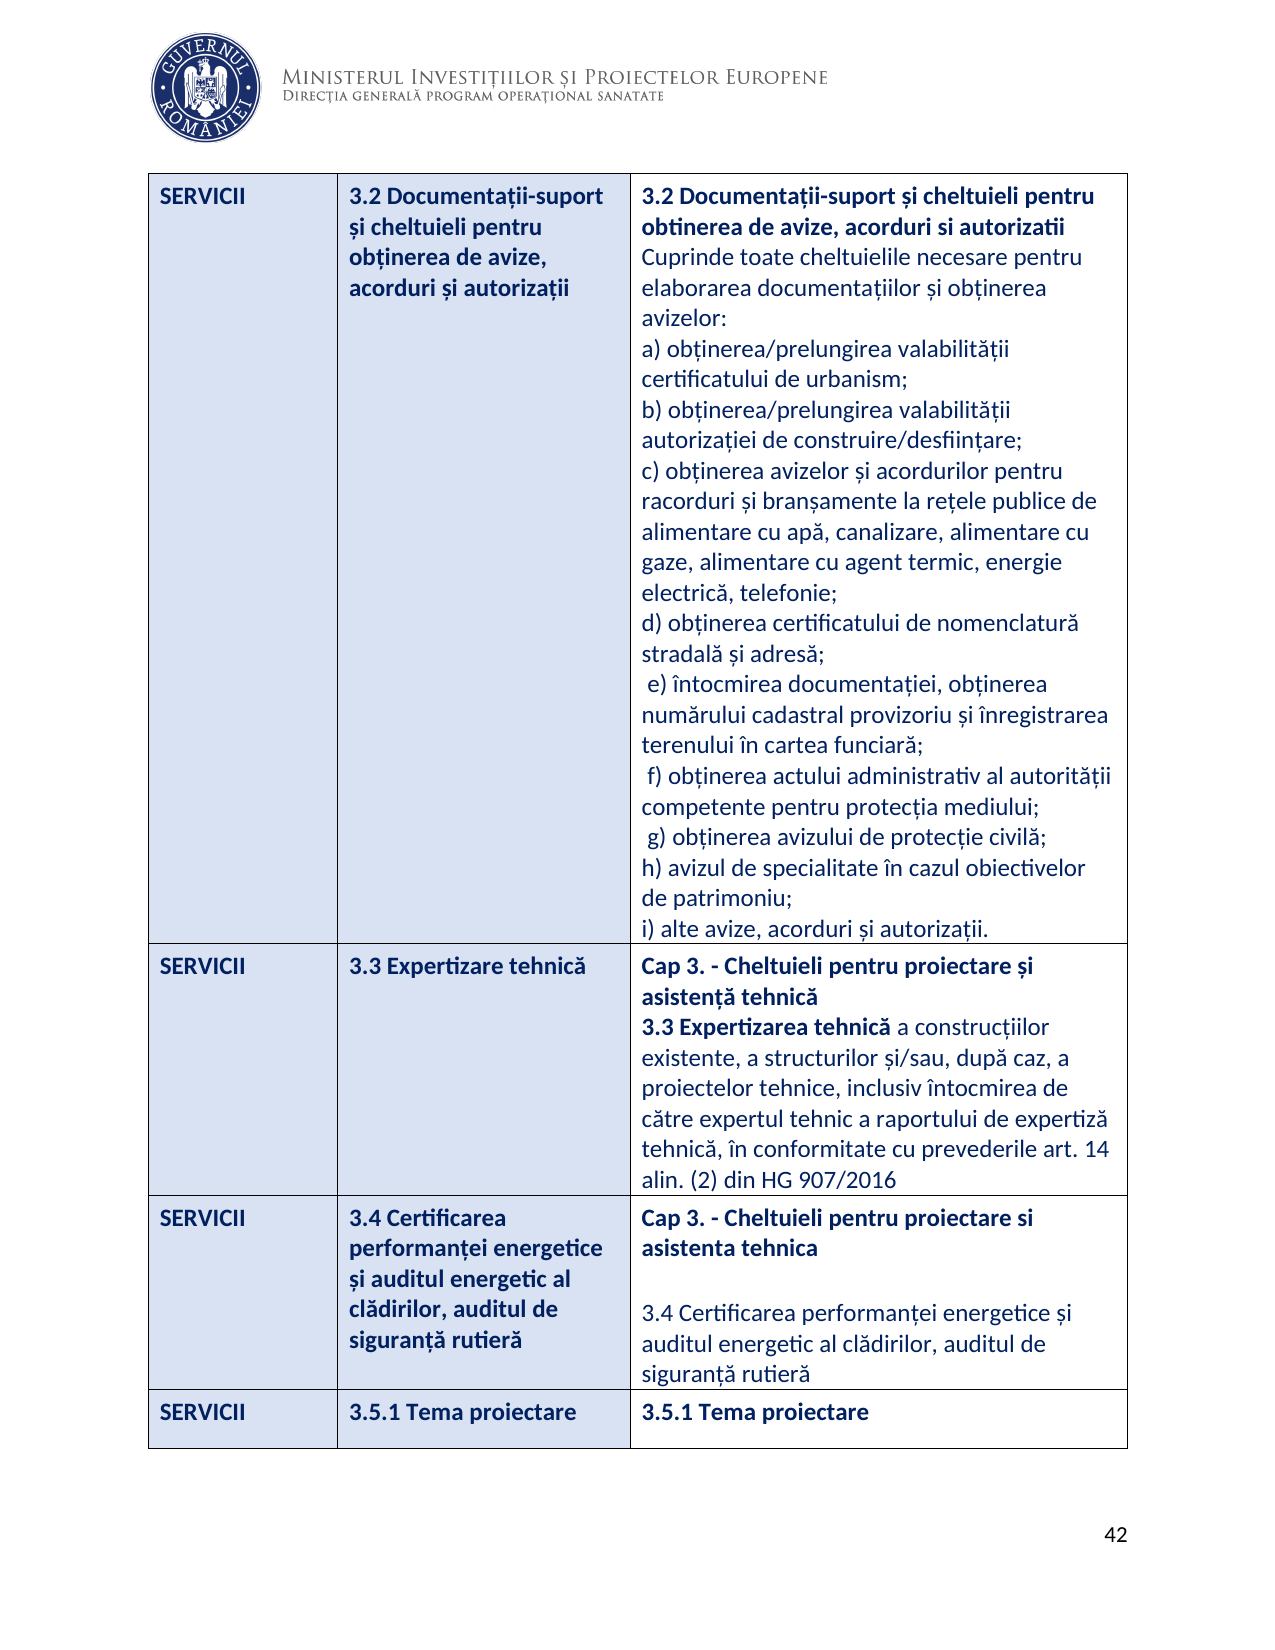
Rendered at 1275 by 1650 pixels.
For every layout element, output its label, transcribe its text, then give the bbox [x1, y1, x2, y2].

picture [147, 29, 852, 145]
table_cell 3.2 Documentaţii-suport şi cheltuieli pentru obţinerea de avize, acorduri şi autorizații [338, 174, 630, 943]
table_cell 3.5.1 Tema proiectare [631, 1390, 1127, 1448]
table_cell Cap 3. - Cheltuieli pentru proiectare si asistenta tehnica 3.4 Certificarea performanţei energetice şi auditul energetic al clădirilor, auditul de siguranță rutieră [631, 1196, 1127, 1389]
table_cell 3.3 Expertizare tehnică [338, 944, 630, 1195]
table_cell SERVICII [149, 1196, 337, 1389]
table_cell 3.4 Certificarea performanţei energetice şi auditul energetic al clădirilor, auditul de siguranță rutieră [338, 1196, 630, 1389]
table_cell SERVICII [149, 944, 337, 1195]
table_cell SERVICII [149, 1390, 337, 1448]
table_cell Cap 3. - Cheltuieli pentru proiectare și asistență tehnică 3.3 Expertizarea tehnică a construcţiilor existente, a structurilor şi/sau, după caz, a proiectelor tehnice, inclusiv întocmirea de către expertul tehnic a raportului de expertiză tehnică, în conformitate cu prevederile art. 14 alin. (2) din HG 907/2016 [631, 944, 1127, 1195]
table_cell SERVICII [149, 174, 337, 943]
table_cell 3.2 Documentații-suport și cheltuieli pentru obtinerea de avize, acorduri si autorizatii Cuprinde toate cheltuielile necesare pentru elaborarea documentaţiilor şi obţinerea avizelor: a) obţinerea/prelungirea valabilităţii certificatului de urbanism; b) obţinerea/prelungirea valabilităţii autorizaţiei de construire/desfiinţare; c) obţinerea avizelor şi acordurilor pentru racorduri şi branşamente la reţele publice de alimentare cu apă, canalizare, alimentare cu gaze, alimentare cu agent termic, energie electrică, telefonie; d) obţinerea certificatului de nomenclatură stradală şi adresă; e) întocmirea documentaţiei, obţinerea numărului cadastral provizoriu şi înregistrarea terenului în cartea funciară; f) obţinerea actului administrativ al autorităţii competente pentru protecţia mediului; g) obţinerea avizului de protecţie civilă; h) avizul de specialitate în cazul obiectivelor de patrimoniu; i) alte avize, acorduri şi autorizaţii. [631, 174, 1127, 943]
table_cell 3.5.1 Tema proiectare [338, 1390, 630, 1448]
